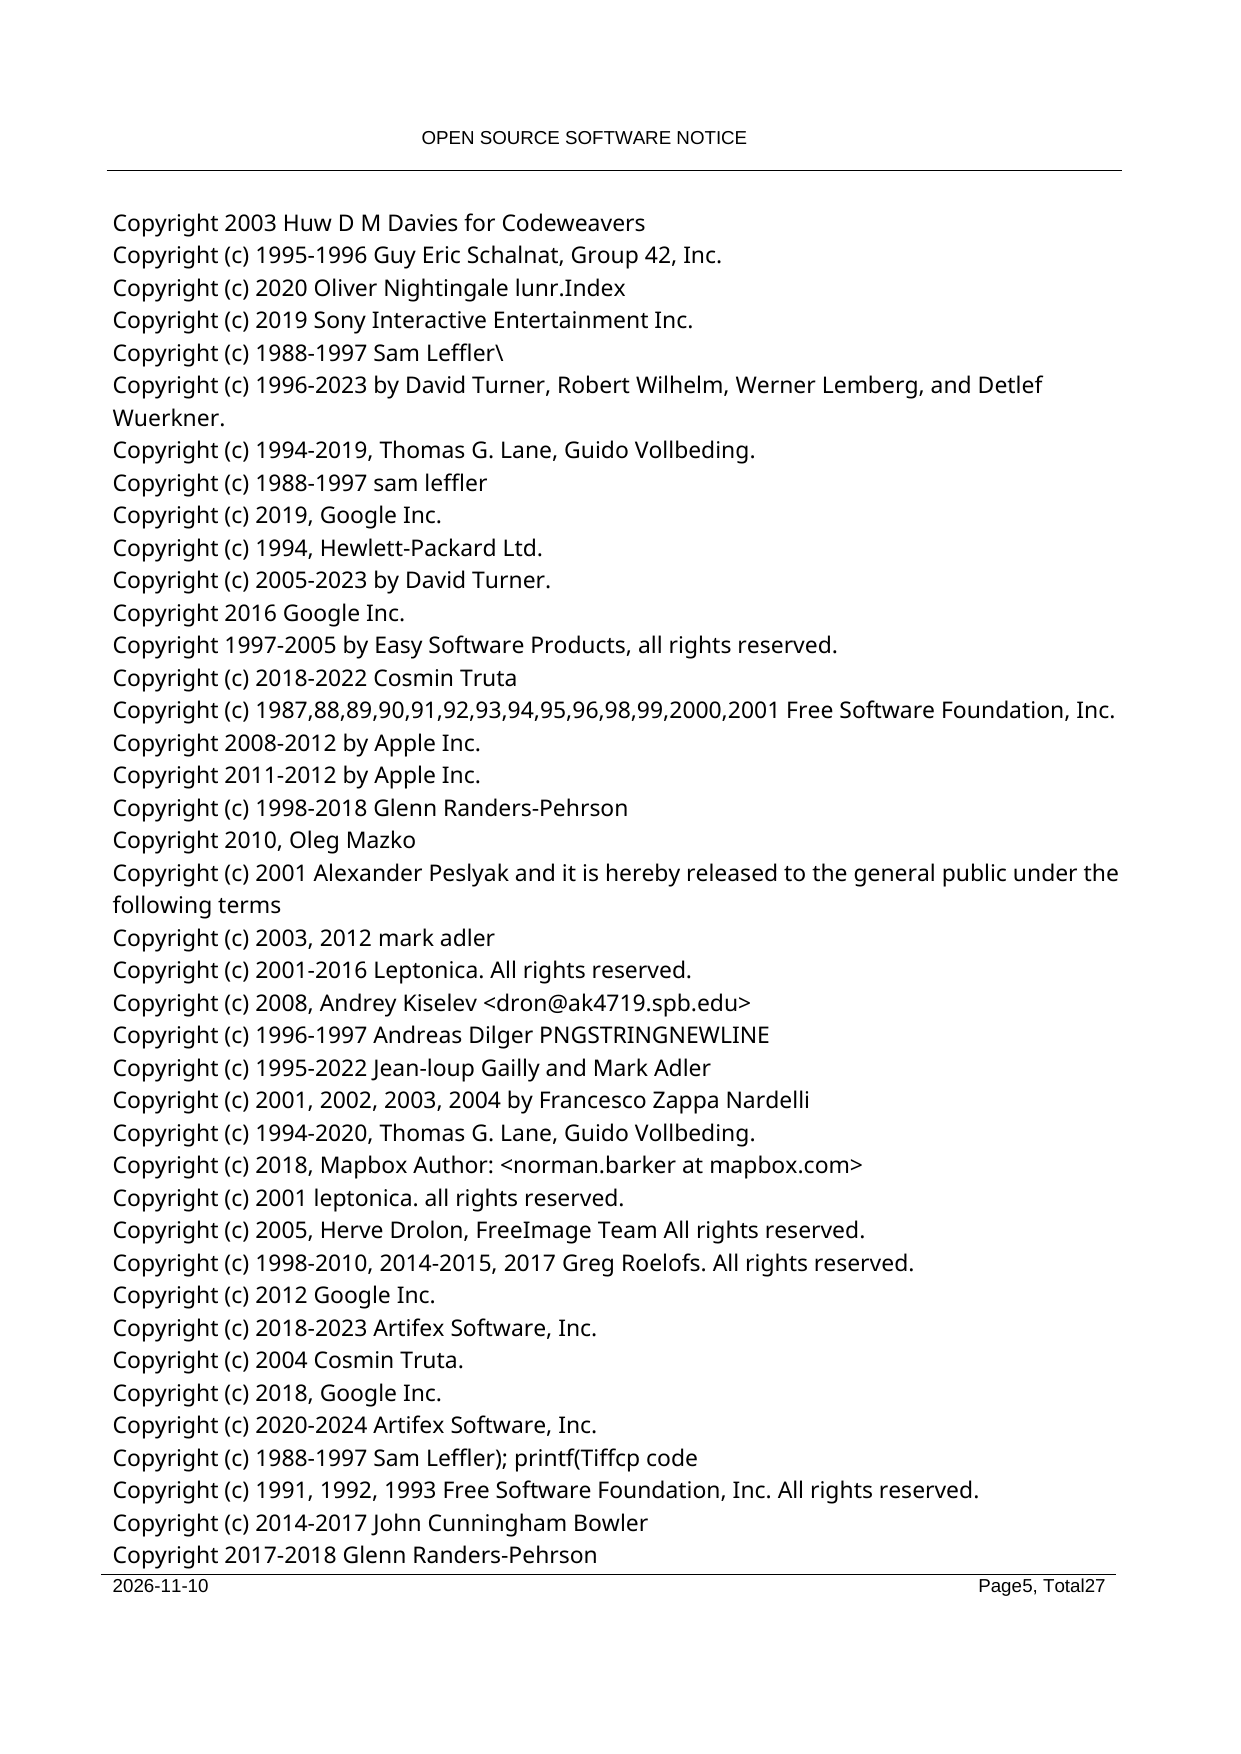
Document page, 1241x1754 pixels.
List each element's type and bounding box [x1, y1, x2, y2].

text [112, 206, 1128, 1571]
